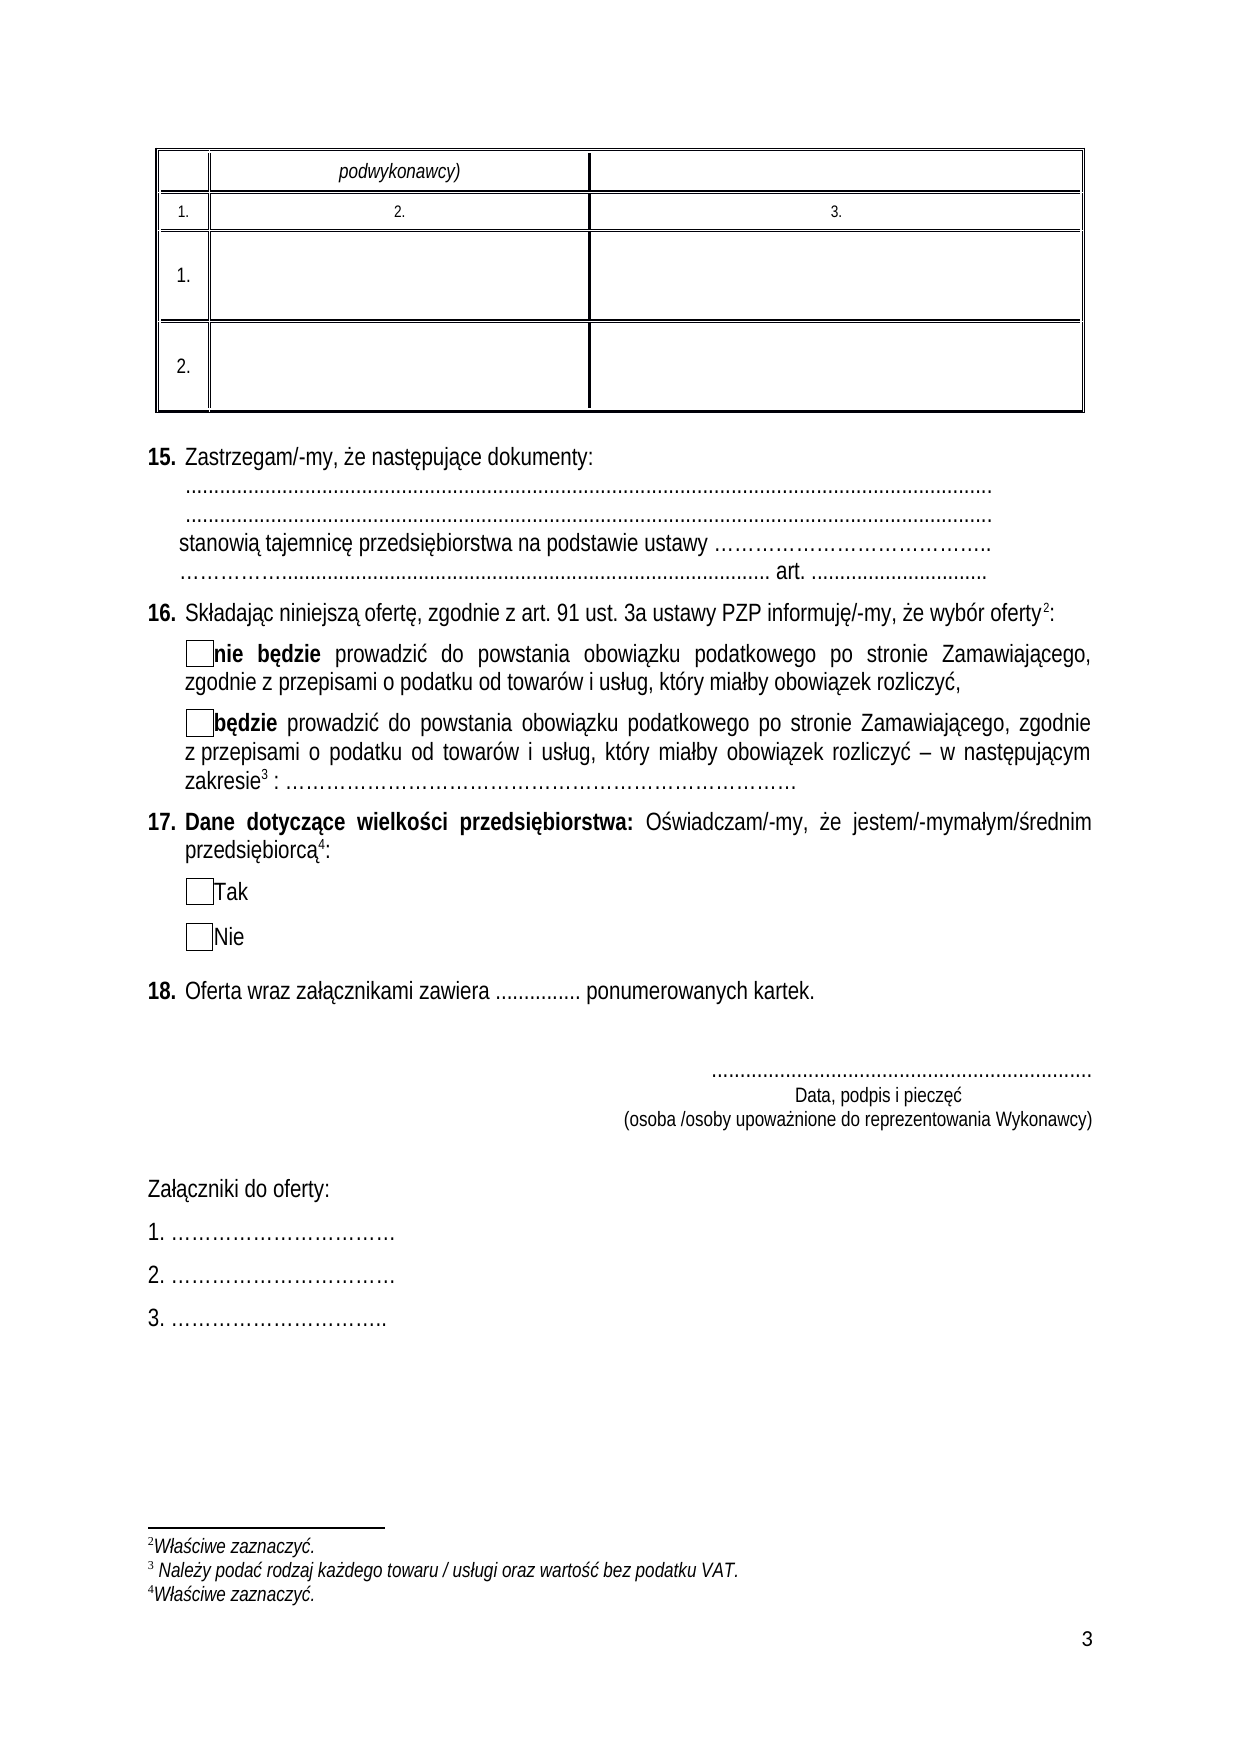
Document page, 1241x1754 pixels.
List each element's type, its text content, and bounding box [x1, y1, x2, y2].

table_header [589, 151, 1082, 190]
text nie będzie prowadzić do powstania obowiązku podatkowego po stronie Zamawiającego, zgodnie z przepisami o podatku od towarów i usług, który miałby obowiązek rozliczyć, [185, 639, 1093, 696]
text stanowią tajemnicę przedsiębiorstwa na podstawie ustawy ………………………………….. ……………...................................................................................... art. ............................... [179, 528, 1093, 585]
text ................................................................... [664, 1054, 1093, 1083]
text 1. …………………………… [148, 1217, 1093, 1245]
text Nie [148, 922, 1093, 951]
text 2. …………………………… [148, 1260, 1093, 1288]
text (osoba /osoby upoważnione do reprezentowania Wykonawcy) [190, 1107, 1093, 1131]
table_cell [211, 232, 588, 319]
table_cell 2. [159, 319, 210, 410]
text .............................................................................................................................................. [185, 499, 1093, 528]
table_header Lp. [159, 151, 210, 190]
table_cell [591, 229, 1082, 319]
text będzie prowadzić do powstania obowiązku podatkowego po stronie Zamawiającego, zgodnie z przepisami o podatku od towarów i usług, który miałby obowiązek rozliczyć – w następującym zakresie : ………………………………………………………………… [185, 708, 1093, 794]
table_cell 1. [159, 190, 208, 228]
text .............................................................................................................................................. [185, 470, 1093, 499]
list Zastrzegam/-my, że następujące dokumenty: [148, 442, 1093, 470]
text Data, podpis i pieczęć [664, 1083, 1093, 1107]
table_cell 1. [159, 229, 208, 319]
table_cell 2. [211, 194, 588, 228]
text Tak [148, 877, 1093, 905]
list Składając niniejszą ofertę, zgodnie z art. 91 ust. 3a ustawy PZP informuję/-my, że wybór oferty: [148, 597, 1093, 626]
list Dane dotyczące wielkości przedsiębiorstwa: Oświadczam/-my, że jestem/-mymałym/średnim przedsiębiorcą: [148, 807, 1093, 864]
text Załączniki do oferty: [148, 1174, 1093, 1202]
table_cell [210, 323, 589, 410]
table_cell 3. [591, 190, 1082, 228]
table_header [210, 151, 589, 190]
text 3. ………………………….. [148, 1303, 1093, 1331]
table_cell [589, 319, 1082, 410]
list Oferta wraz załącznikami zawiera ............... ponumerowanych kartek. [148, 976, 1093, 1004]
